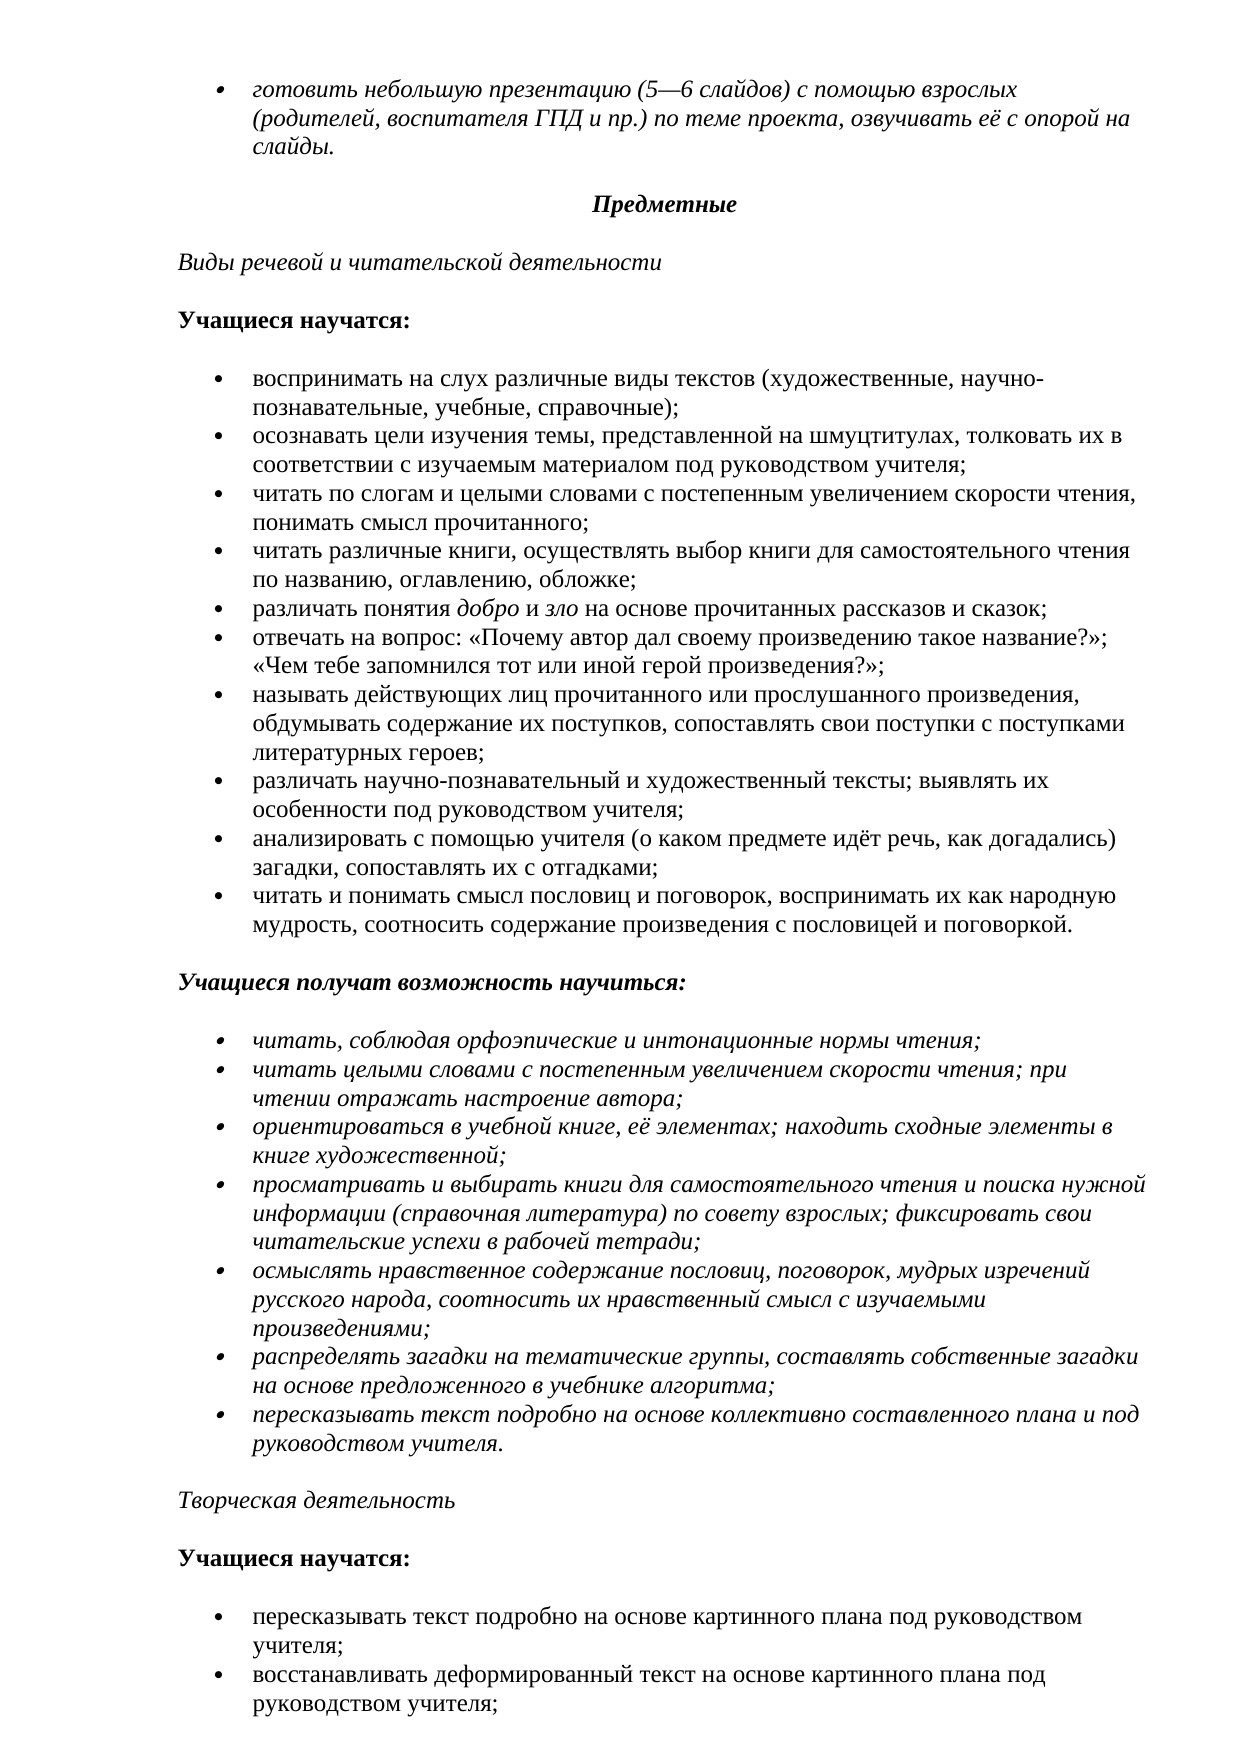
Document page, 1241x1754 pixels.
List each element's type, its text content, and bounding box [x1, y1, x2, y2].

list восстанавливать деформированный текст на основе картинного плана под руководством учителя; [215, 1659, 1152, 1716]
list готовить небольшую презентацию (5—6 слайдов) с помощью взрослых (родителей, воспитателя ГПД и пр.) по теме проекта, озвучивать её с опорой на слайды. [215, 74, 1152, 160]
text Учащиеся научатся: [177, 1543, 1152, 1572]
list пересказывать текст подробно на основе коллективно составленного плана и под руководством учителя. [215, 1399, 1152, 1456]
list анализировать с помощью учителя (о каком предмете идёт речь, как догадались) загадки, сопоставлять их с отгадками; [215, 823, 1152, 881]
list просматривать и выбирать книги для самостоятельного чтения и поиска нужной информации (справочная литература) по совету взрослых; фиксировать свои читательские успехи в рабочей тетради; [215, 1169, 1152, 1255]
list называть действующих лиц прочитанного или прослушанного произведения, обдумывать содержание их поступков, сопоставлять свои поступки с поступками литературных героев; [215, 679, 1152, 766]
list читать и понимать смысл пословиц и поговорок, воспринимать их как народную мудрость, соотносить содержание произведения с пословицей и поговоркой. [215, 881, 1152, 938]
text Творческая деятельность [177, 1486, 1152, 1514]
list пересказывать текст подробно на основе картинного плана под руководством учителя; [215, 1601, 1152, 1659]
text Предметные [177, 189, 1152, 218]
list читать различные книги, осуществлять выбор книги для самостоятельного чтения по названию, оглавлению, обложке; [215, 536, 1152, 593]
list воспринимать на слух различные виды текстов (художественные, научно-познавательные, учебные, справочные); [215, 363, 1152, 421]
text Виды речевой и читательской деятельности [177, 247, 1152, 276]
list читать по слогам и целыми словами с постепенным увеличением скорости чтения, понимать смысл прочитанного; [215, 478, 1152, 536]
text Учащиеся получат возможность научиться: [177, 967, 1152, 996]
list отвечать на вопрос: «Почему автор дал своему произведению такое название?»; «Чем тебе запомнился тот или иной герой произведения?»; [215, 622, 1152, 679]
list различать понятия добро и зло на основе прочитанных рассказов и сказок; [215, 593, 1152, 622]
list распределять загадки на тематические группы, составлять собственные загадки на основе предложенного в учебнике алгоритма; [215, 1341, 1152, 1399]
list ориентироваться в учебной книге, её элементах; находить сходные элементы в книге художественной; [215, 1111, 1152, 1169]
list осознавать цели изучения темы, представленной на шмуцтитулах, толковать их в соответствии с изучаемым материалом под руководством учителя; [215, 421, 1152, 478]
list читать целыми словами с постепенным увеличением скорости чтения; при чтении отражать настроение автора; [215, 1054, 1152, 1111]
text Учащиеся научатся: [177, 305, 1152, 334]
list осмыслять нравственное содержание пословиц, поговорок, мудрых изречений русского народа, соотносить их нравственный смысл с изучаемыми произведениями; [215, 1255, 1152, 1341]
list читать, соблюдая орфоэпические и интонационные нормы чтения; [215, 1025, 1152, 1054]
list различать научно-познавательный и художественный тексты; выявлять их особенности под руководством учителя; [215, 766, 1152, 823]
